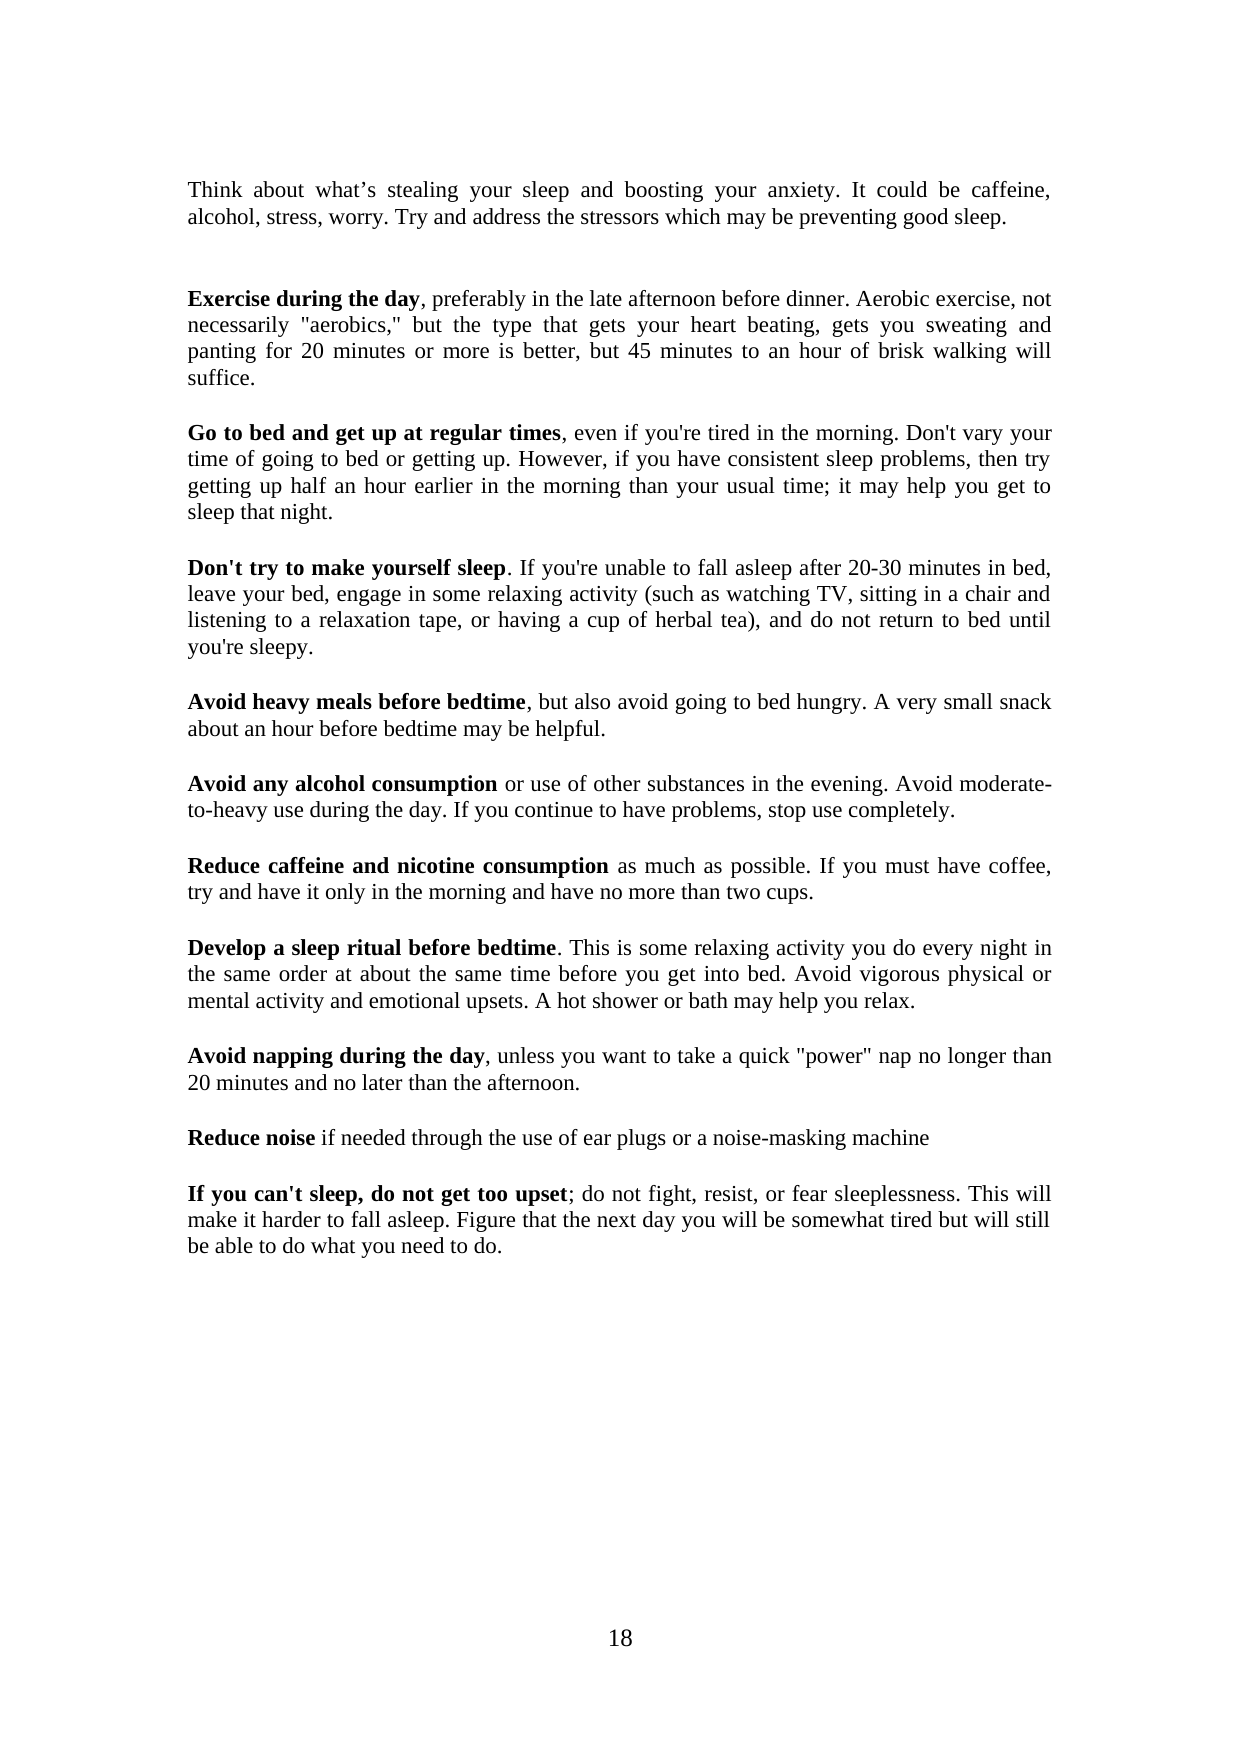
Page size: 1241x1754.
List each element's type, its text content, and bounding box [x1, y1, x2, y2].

text Avoid heavy meals before bedtime, but also avoid going to bed hungry. A very small snack about an hour before bedtime may be helpful. [187, 688, 1053, 741]
text Develop a sleep ritual before bedtime. This is some relaxing activity you do every night in the same order at about the same time before you get into bed. Avoid vigorous physical or mental activity and emotional upsets. A hot shower or bath may help you relax. [187, 934, 1053, 1013]
text If you can't sleep, do not get too upset; do not fight, resist, or fear sleeplessness. This will make it harder to fall asleep. Figure that the next day you will be somewhat tired but will still be able to do what you need to do. [187, 1179, 1053, 1259]
text Exercise during the day, preferably in the late afternoon before dinner. Aerobic exercise, not necessarily "aerobics," but the type that gets your heart beating, gets you sweating and panting for 20 minutes or more is better, but 45 minutes to an hour of brisk walking will suffice. [187, 284, 1053, 390]
text Go to bed and get up at regular times, even if you're tired in the morning. Don't vary your time of going to bed or getting up. However, if you have consistent sleep problems, then try getting up half an hour earlier in the morning than your usual time; it may help you get to sleep that night. [187, 419, 1053, 524]
text Avoid napping during the day, unless you want to take a quick "power" nap no longer than 20 minutes and no later than the afternoon. [187, 1042, 1053, 1095]
text Think about what’s stealing your sleep and boosting your anxiety. It could be caffeine, alcohol, stress, worry. Try and address the stressors which may be preventing good sleep. [187, 176, 1053, 229]
text Avoid any alcohol consumption or use of other substances in the evening. Avoid moderate-to-heavy use during the day. If you continue to have problems, stop use completely. [187, 770, 1053, 823]
text Reduce caffeine and nicotine consumption as much as possible. If you must have coffee, try and have it only in the morning and have no more than two cups. [187, 852, 1053, 905]
text Reduce noise if needed through the use of ear plugs or a noise-masking machine [187, 1124, 1053, 1150]
text Don't try to make yourself sleep. If you're unable to fall asleep after 20-30 minutes in bed, leave your bed, engage in some relaxing activity (such as watching TV, sitting in a chair and listening to a relaxation tape, or having a cup of herbal tea), and do not return to bed until you're sleepy. [187, 554, 1053, 659]
